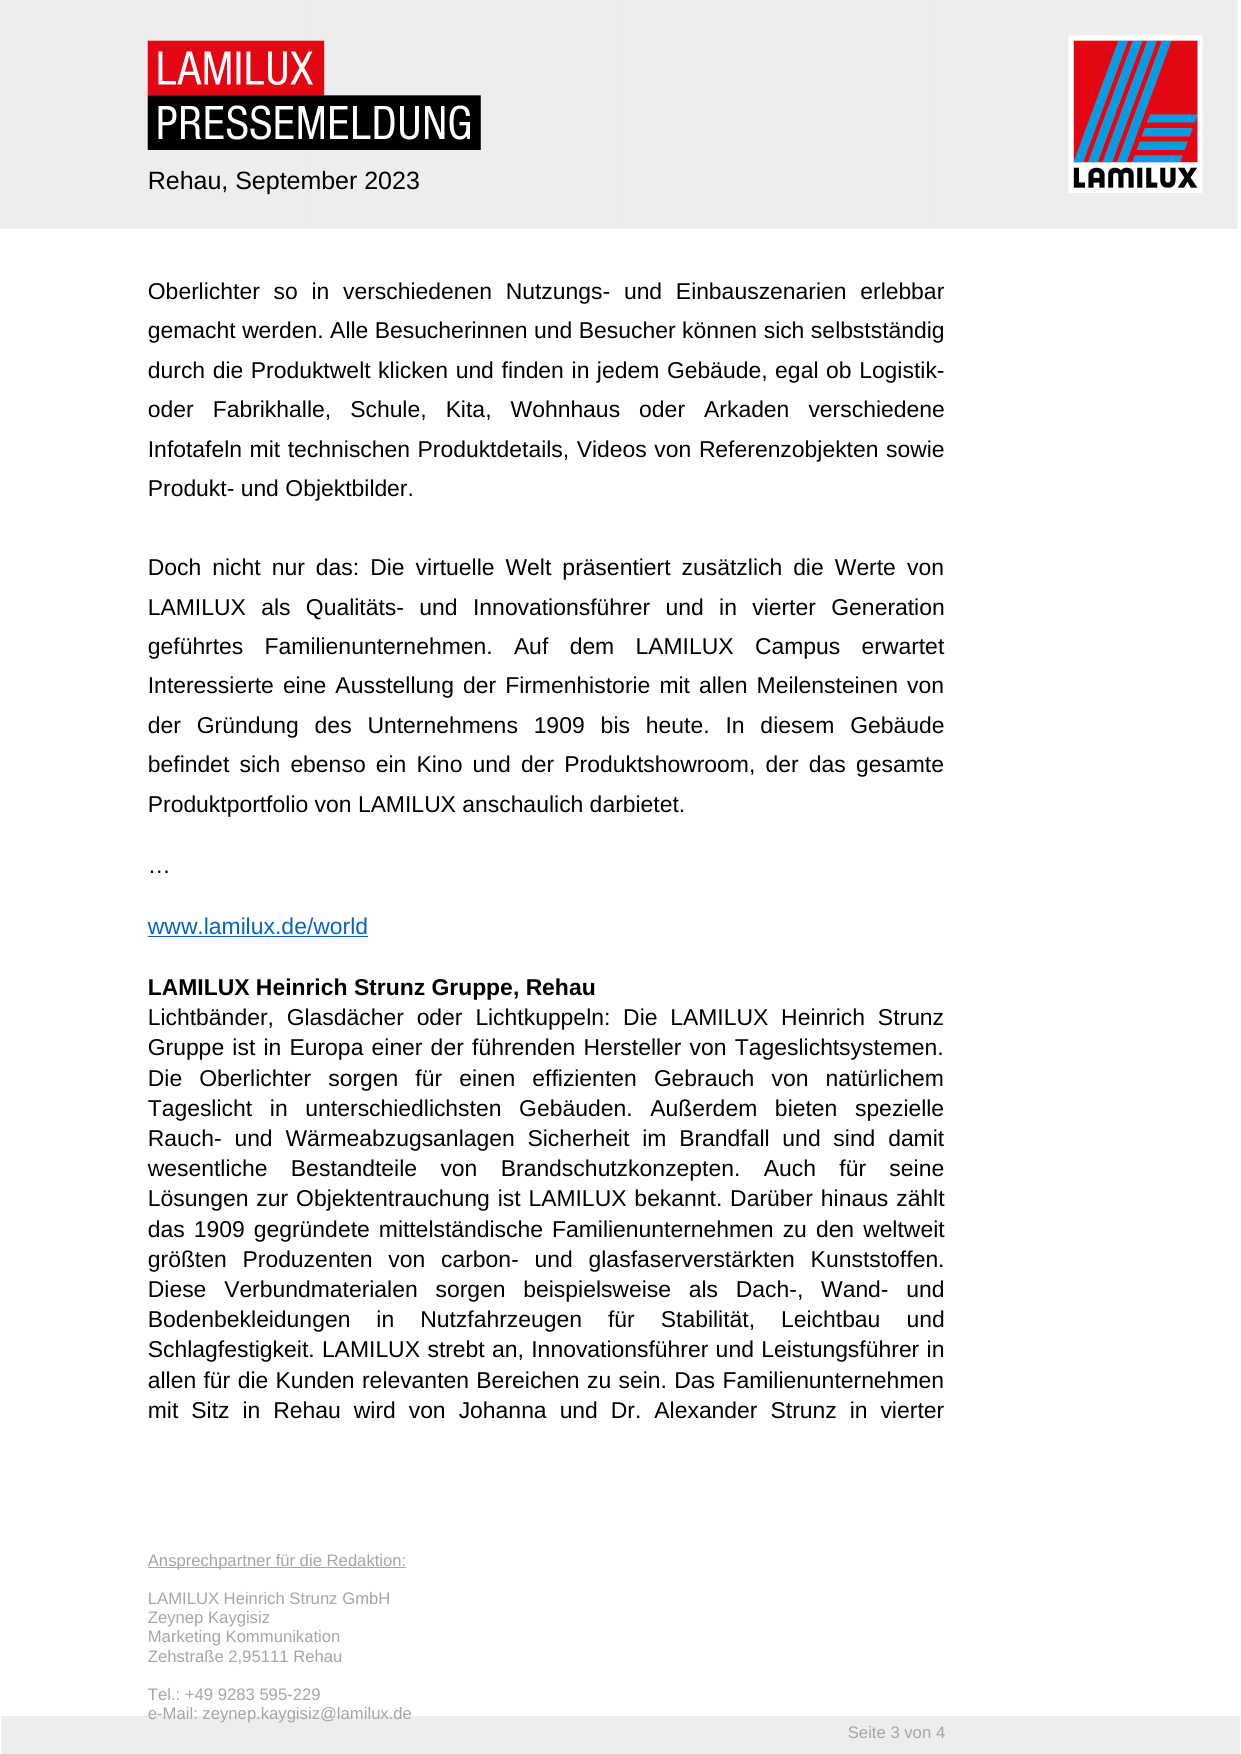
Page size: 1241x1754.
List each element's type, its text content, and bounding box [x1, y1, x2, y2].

text LAMILUX Heinrich Strunz Gruppe, Rehau [148, 974, 945, 1000]
picture [0, 0, 1238, 229]
picture [1, 1716, 1241, 1754]
text … [148, 852, 945, 878]
text www.lamilux.de/world [148, 913, 945, 939]
text Doch nicht nur das: Die virtuelle Welt präsentiert zusätzlich die Werte von LAMILUX als Qualitäts- und Innovationsführer und in vierter Generation geführtes Familienunternehmen. Auf dem LAMILUX Campus erwartet Interessierte eine Ausstellung der Firmenhistorie mit allen Meilensteinen von der Gründung des Unternehmens 1909 bis heute. In diesem Gebäude befindet sich ebenso ein Kino und der Produktshowroom, der das gesamte Produktportfolio von LAMILUX anschaulich darbietet. [148, 554, 945, 817]
